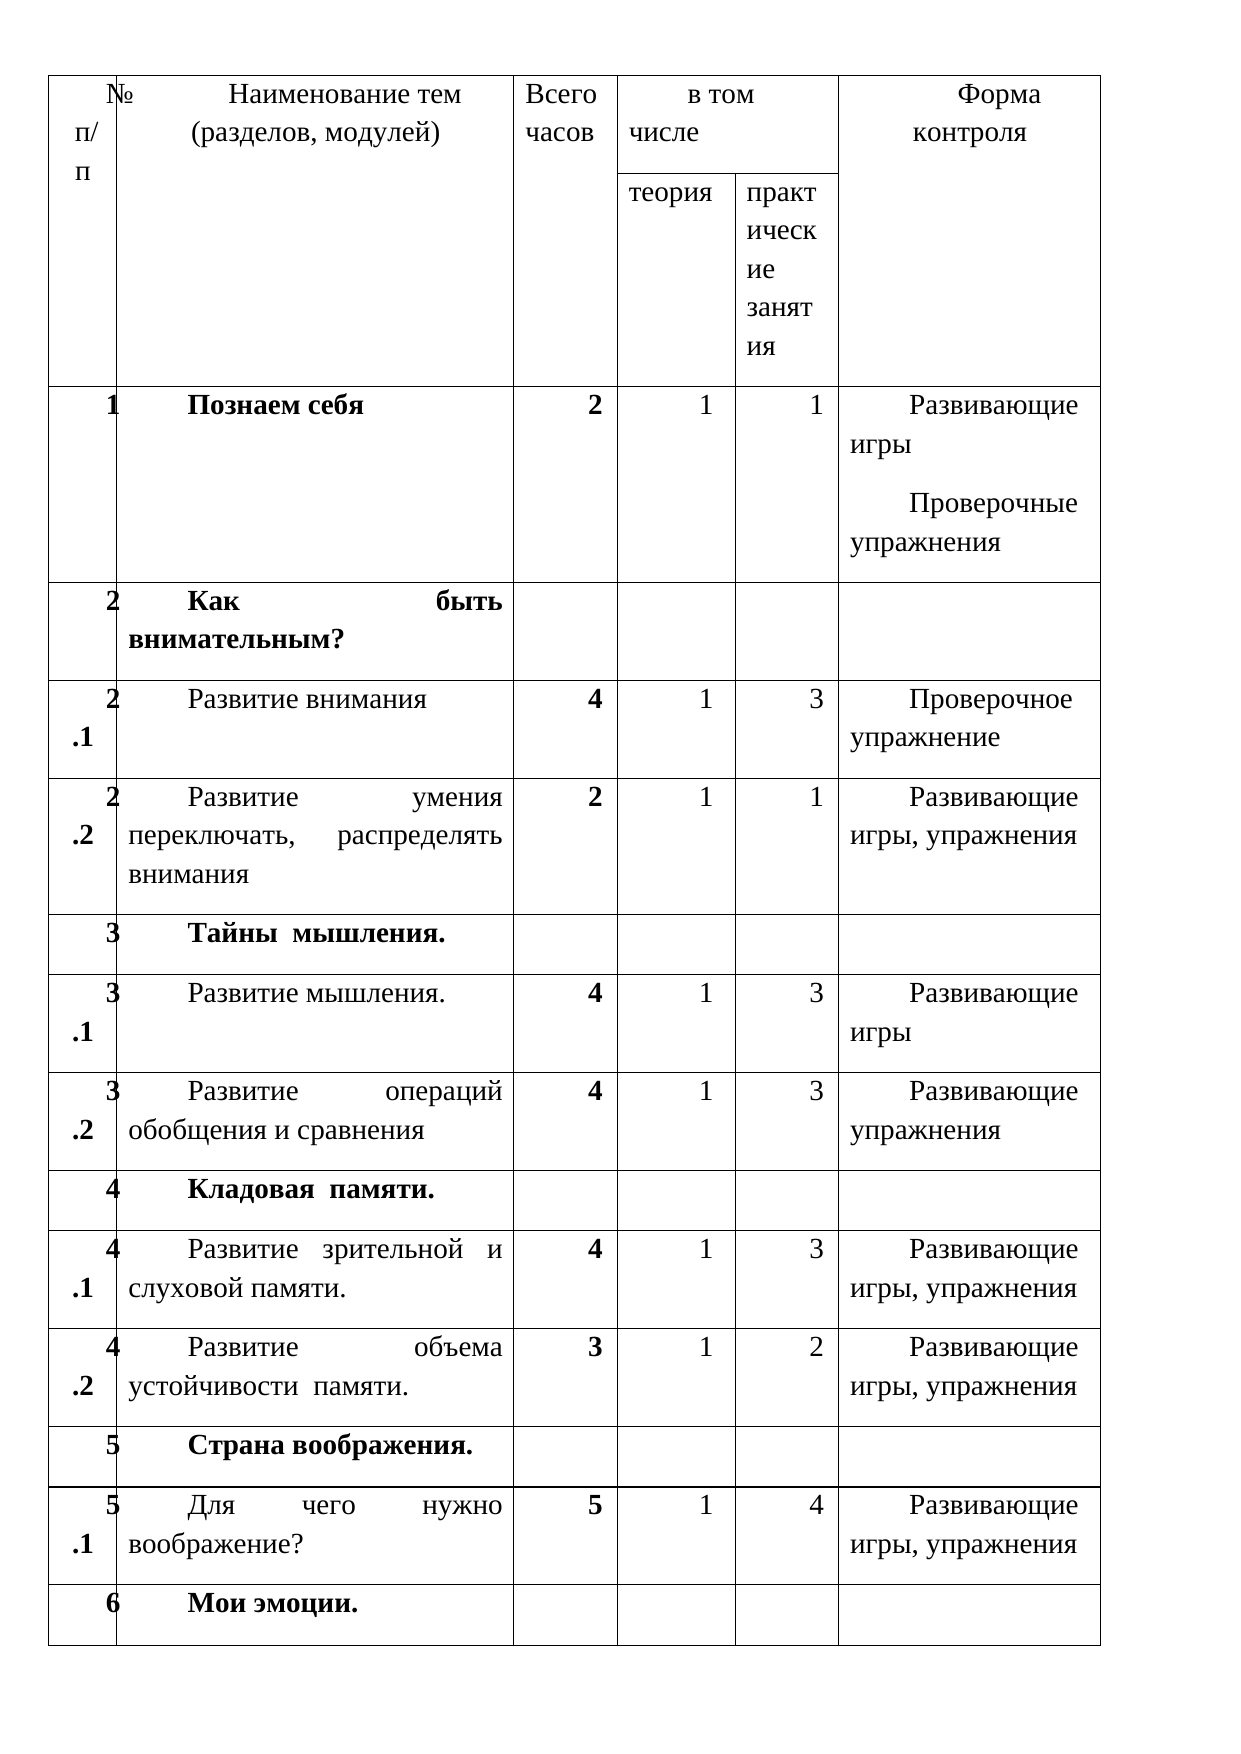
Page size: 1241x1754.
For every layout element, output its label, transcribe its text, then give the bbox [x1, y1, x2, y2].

table_cell 1 [618, 975, 735, 1072]
table_cell 1 [618, 1329, 735, 1426]
table_cell [839, 1427, 1100, 1486]
table_cell практические занятия [736, 174, 838, 386]
table_cell Тайны мышления. [117, 915, 513, 974]
table_cell 1 [618, 681, 735, 778]
table_cell Развивающие игры [839, 975, 1100, 1072]
table_cell Развивающие упражнения [839, 1073, 1100, 1170]
table_cell 4 [49, 1171, 116, 1230]
table_cell [618, 583, 735, 680]
table_cell Познаем себя [117, 387, 513, 582]
table_cell Развитие мышления. [117, 975, 513, 1072]
table_cell Развивающие игры, упражнения [839, 1231, 1100, 1328]
table_cell Для чего нужно воображение? [117, 1488, 513, 1584]
table_cell 3 [736, 975, 838, 1072]
table_cell 3.2 [49, 1073, 116, 1170]
table_cell [736, 1171, 838, 1230]
table_header Наименование тем (разделов, модулей) [117, 76, 513, 386]
table_cell [736, 583, 838, 680]
table_cell [839, 1585, 1100, 1645]
table_cell 3.1 [49, 975, 116, 1072]
table_cell 6 [49, 1585, 116, 1645]
table_header в том числе [618, 76, 838, 173]
table_cell 3 [736, 1073, 838, 1170]
table_cell 3 [514, 1329, 617, 1426]
table_cell [514, 1427, 617, 1486]
table_cell 4 [514, 1231, 617, 1328]
table_cell 1 [736, 387, 838, 582]
table_cell Мои эмоции. [117, 1585, 513, 1645]
table_cell Развивающие игры, упражнения [839, 1488, 1100, 1584]
table_cell Кладовая памяти. [117, 1171, 513, 1230]
table_cell [736, 1427, 838, 1486]
table_cell Как быть внимательным? [117, 583, 513, 680]
table_cell [514, 1171, 617, 1230]
table_header Всего часов [514, 76, 617, 386]
table_cell Развивающие игры, упражнения [839, 779, 1100, 914]
table_header № п/п [49, 76, 116, 386]
table_cell 2 [736, 1329, 838, 1426]
table_cell 1 [618, 1231, 735, 1328]
table_cell [618, 1171, 735, 1230]
table_cell Страна воображения. [117, 1427, 513, 1486]
table_cell [839, 915, 1100, 974]
table_cell [514, 915, 617, 974]
table_cell 5 [514, 1488, 617, 1584]
table_cell 1 [618, 1488, 735, 1584]
table_cell 5 [49, 1427, 116, 1486]
table_cell 1 [618, 387, 735, 582]
table_cell [514, 583, 617, 680]
table_cell Развитие операций обобщения и сравнения [117, 1073, 513, 1170]
table_cell 4.1 [49, 1231, 116, 1328]
table_cell [839, 1171, 1100, 1230]
table_cell 2 [49, 583, 116, 680]
table_cell Развивающие игры Проверочные упражнения [839, 387, 1100, 582]
table_cell Развитие внимания [117, 681, 513, 778]
table_header Форма контроля [839, 76, 1100, 386]
table_cell Развитие зрительной и слуховой памяти. [117, 1231, 513, 1328]
table_cell 3 [49, 915, 116, 974]
table_cell 4 [514, 681, 617, 778]
table_cell 4 [514, 975, 617, 1072]
table_cell [618, 915, 735, 974]
table_cell 2 [514, 779, 617, 914]
table_cell 3 [736, 681, 838, 778]
table_cell [618, 1427, 735, 1486]
table_cell 1 [49, 387, 116, 582]
table_cell 2.1 [49, 681, 116, 778]
table_cell 1 [736, 779, 838, 914]
table_cell [618, 1585, 735, 1645]
table_cell 4 [736, 1488, 838, 1584]
table_cell [736, 1585, 838, 1645]
table_cell 2 [514, 387, 617, 582]
table_cell [514, 1585, 617, 1645]
table_cell [736, 915, 838, 974]
table_cell 4 [514, 1073, 617, 1170]
table_cell Развитие объема устойчивости памяти. [117, 1329, 513, 1426]
table_cell Развитие умения переключать, распределять внимания [117, 779, 513, 914]
table_cell 3 [736, 1231, 838, 1328]
table_cell Проверочное упражнение [839, 681, 1100, 778]
table_cell [839, 583, 1100, 680]
table_cell теория [618, 174, 735, 386]
table_cell 2.2 [49, 779, 116, 914]
table_cell Развивающие игры, упражнения [839, 1329, 1100, 1426]
table_cell 4.2 [49, 1329, 116, 1426]
table_cell 1 [618, 1073, 735, 1170]
table_cell 1 [618, 779, 735, 914]
table_cell 5.1 [49, 1488, 116, 1584]
